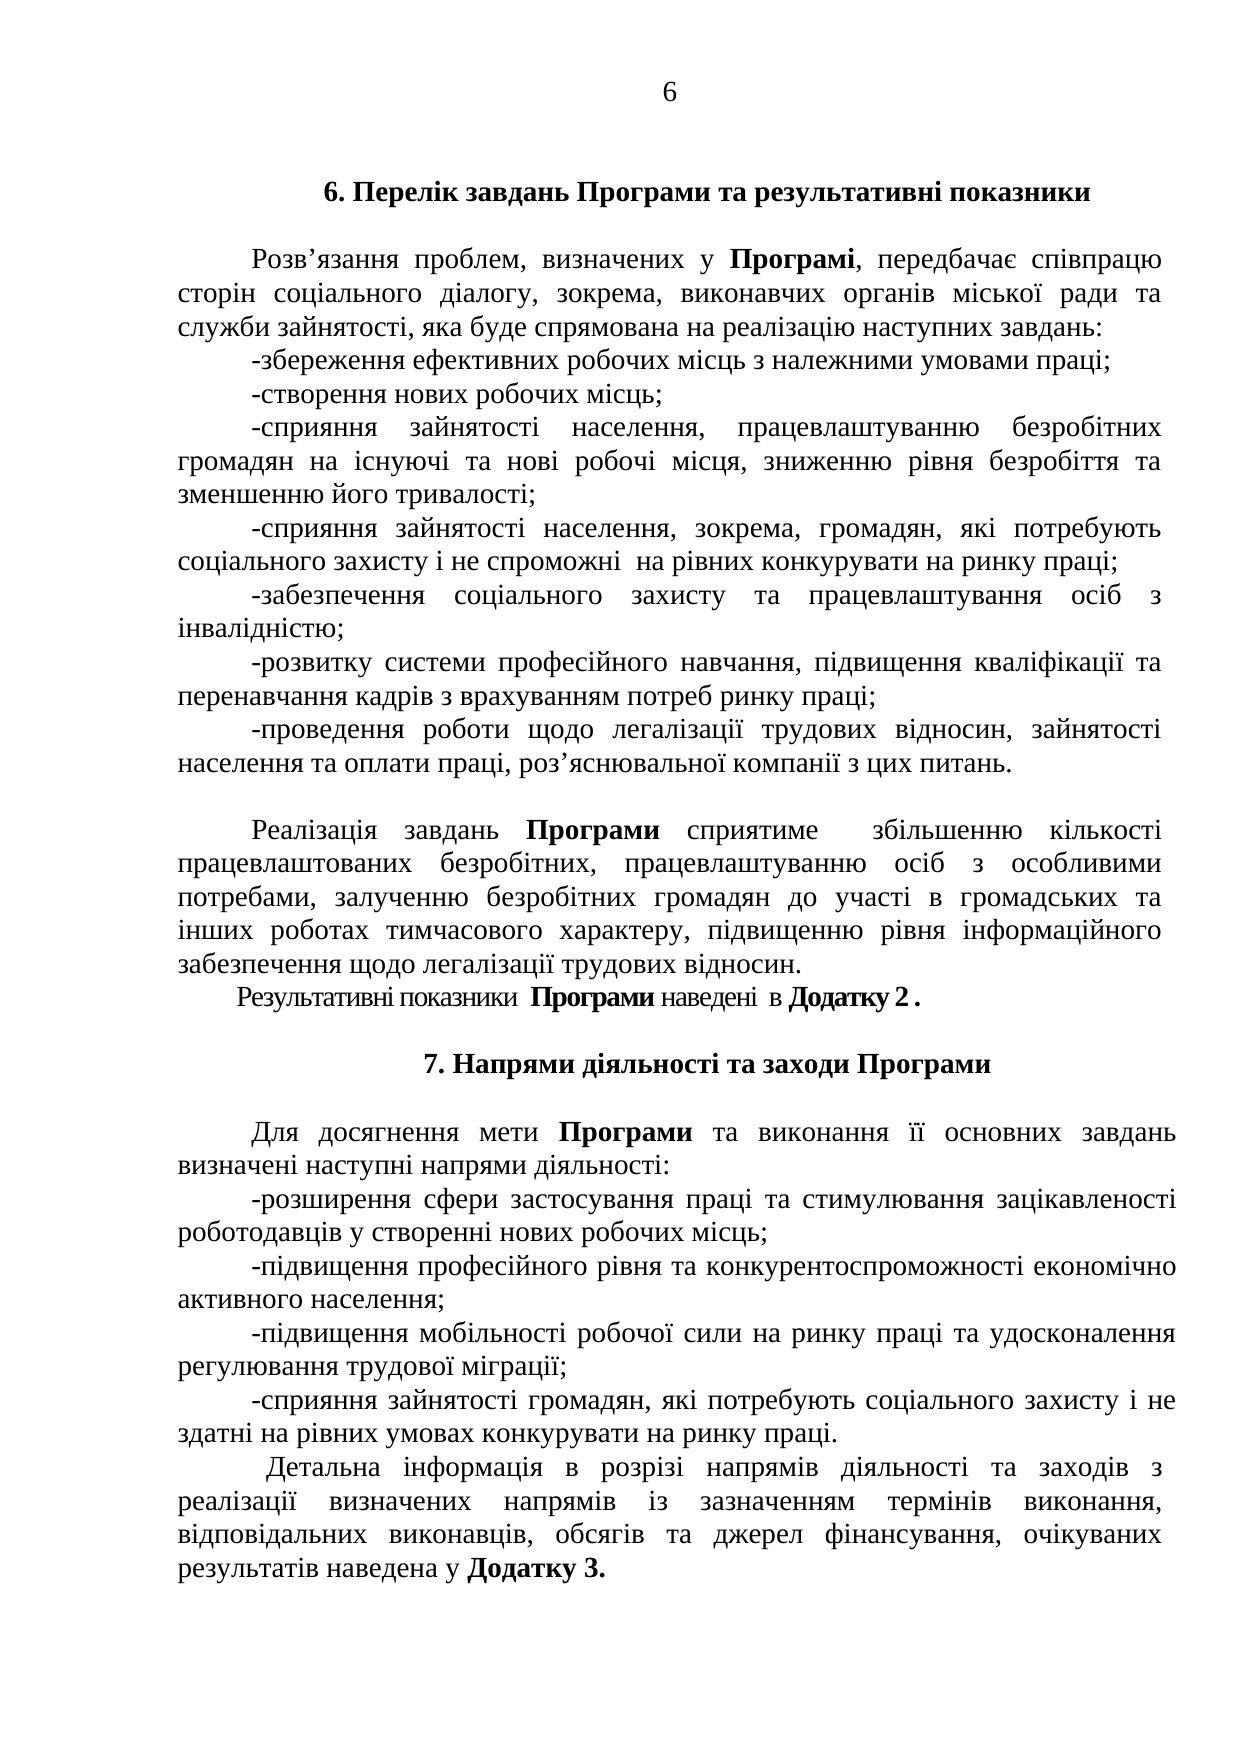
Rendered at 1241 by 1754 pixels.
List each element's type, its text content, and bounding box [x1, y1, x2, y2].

text Реалізація завдань Програми сприятиме збільшенню кількості працевлаштованих безробітних, працевлаштуванню осіб з особливими потребами, залученню безробітних громадян до участі в громадських та інших роботах тимчасового характеру, підвищенню рівня інформаційного забезпечення щодо легалізації трудових відносин. [177, 812, 1162, 979]
text -створення нових робочих місць; [177, 376, 1162, 409]
text Детальна інформація в розрізі напрямів діяльності та заходів з реалізації визначених напрямів із зазначенням термінів виконання, відповідальних виконавців, обсягів та джерел фінансування, очікуваних результатів наведена у Додатку 3. [177, 1449, 1163, 1583]
text 6. Перелік завдань Програми та результативні показники [177, 174, 1162, 208]
text -сприяння зайнятості населення, зокрема, громадян, які потребують соціального захисту і не спроможні на рівних конкурувати на ринку праці; [177, 510, 1162, 577]
text -збереження ефективних робочих місць з належними умовами праці; [177, 342, 1162, 376]
text -підвищення професійного рівня та конкурентоспроможності економічно активного населення; [177, 1248, 1177, 1315]
text -забезпечення соціального захисту та працевлаштування осіб з інвалідністю; [177, 577, 1162, 644]
text -підвищення мобільності робочої сили на ринку праці та удосконалення регулювання трудової міграції; [177, 1315, 1177, 1382]
text -розширення сфери застосування праці та стимулювання зацікавленості роботодавців у створенні нових робочих місць; [177, 1181, 1177, 1248]
text -сприяння зайнятості населення, працевлаштуванню безробітних громадян на існуючі та нові робочі місця, зниженню рівня безробіття та зменшенню його тривалості; [177, 409, 1162, 510]
text -проведення роботи щодо легалізації трудових відносин, зайнятості населення та оплати праці, роз’яснювальної компанії з цих питань. [177, 711, 1162, 778]
text Для досягнення мети Програми та виконання її основних завдань визначені наступні напрями діяльності: [177, 1114, 1177, 1181]
text 7. Напрями діяльності та заходи Програми [177, 1047, 1162, 1080]
text Розв’язання проблем, визначених у Програмі, передбачає співпрацю сторін соціального діалогу, зокрема, виконавчих органів міської ради та служби зайнятості, яка буде спрямована на реалізацію наступних завдань: [177, 242, 1162, 342]
text -сприяння зайнятості громадян, які потребують соціального захисту і не здатні на рівних умовах конкурувати на ринку праці. [177, 1382, 1177, 1449]
text Результативні показники Програми наведені в Додатку 2 . [236, 979, 1162, 1013]
text -розвитку системи професійного навчання, підвищення кваліфікації та перенавчання кадрів з врахуванням потреб ринку праці; [177, 644, 1162, 711]
